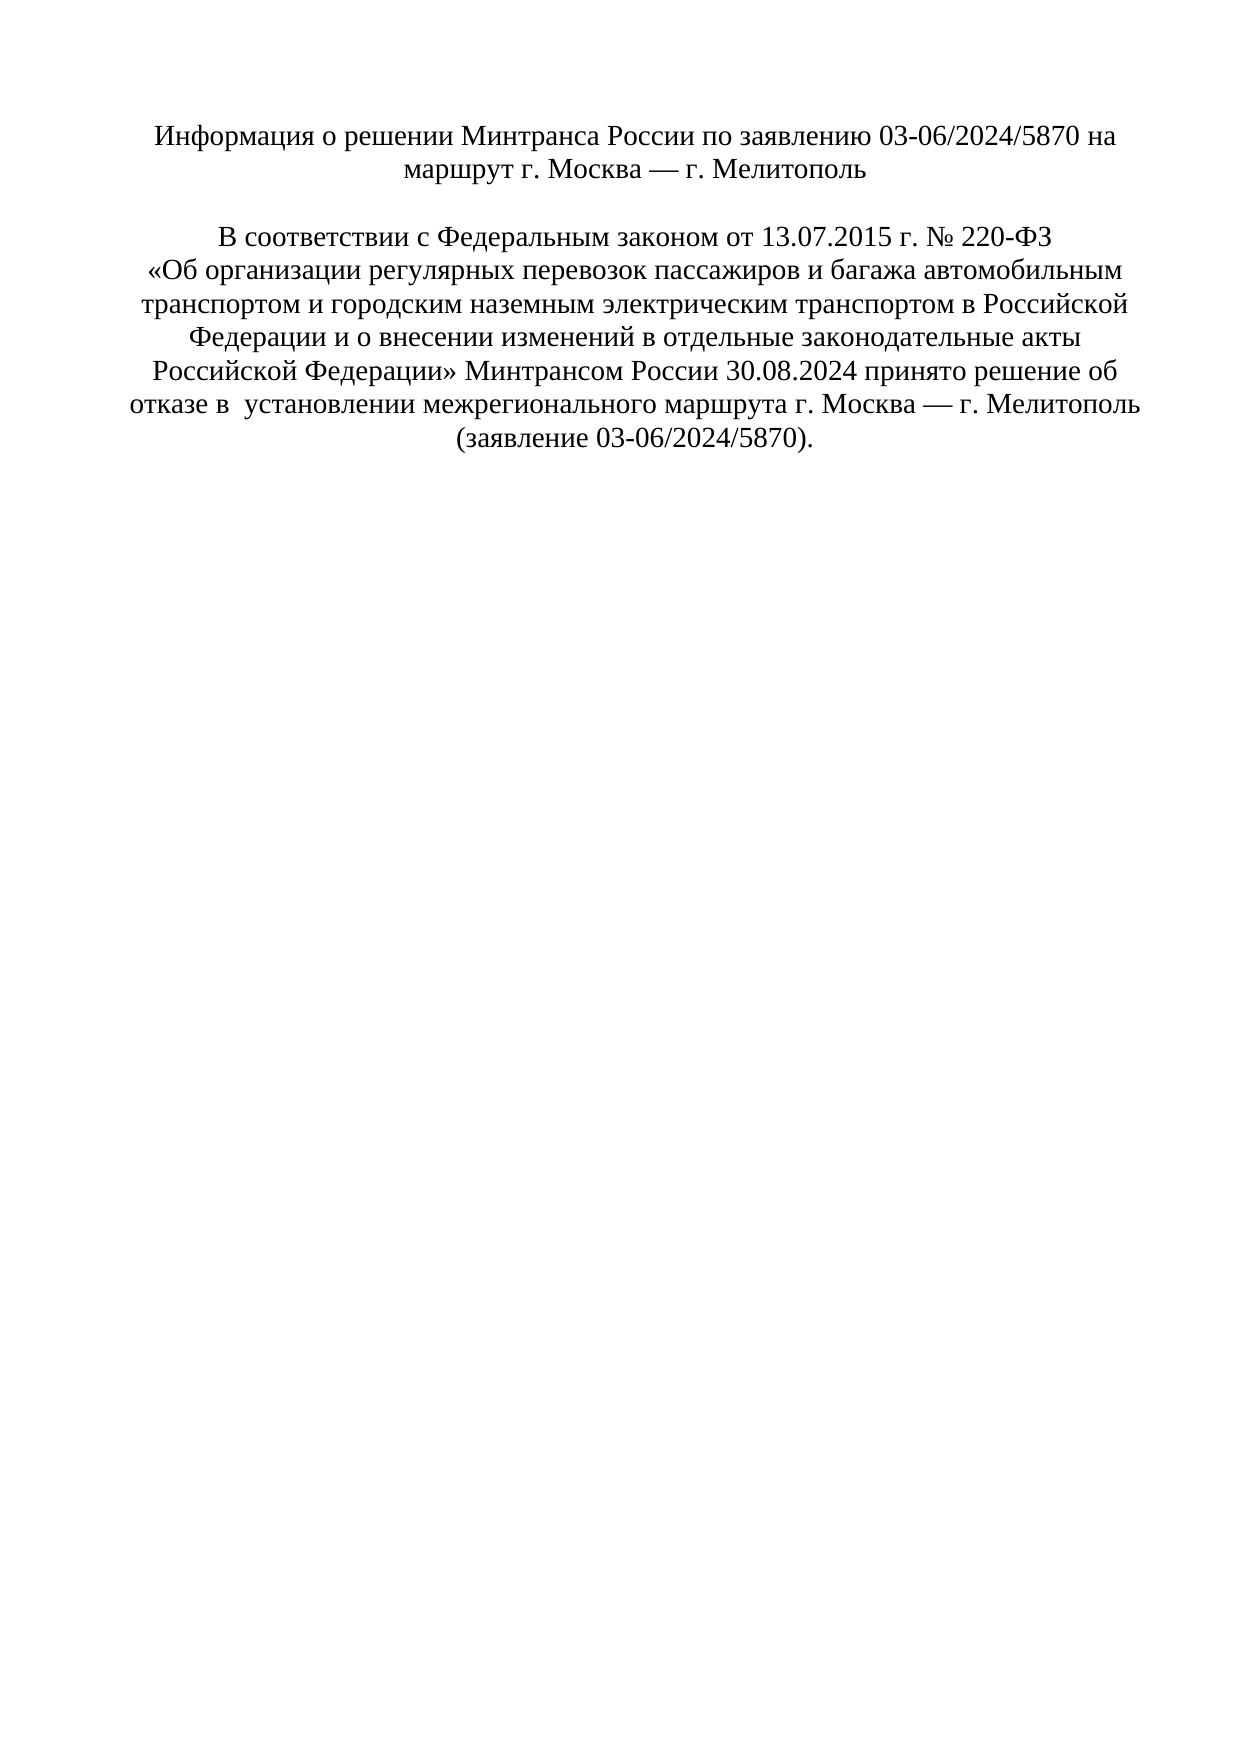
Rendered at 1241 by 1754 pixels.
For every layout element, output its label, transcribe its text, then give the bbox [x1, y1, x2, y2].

text Информация о решении Минтранса России по заявлению 03-06/2024/5870 на маршрут г. Москва — г. Мелитополь [118, 118, 1152, 185]
text В соответствии с Федеральным законом от 13.07.2015 г. № 220-ФЗ «Об организации регулярных перевозок пассажиров и багажа автомобильным транспортом и городским наземным электрическим транспортом в Российской Федерации и о внесении изменений в отдельные законодательные акты Российской Федерации» Минтрансом России 30.08.2024 принято решение об отказе в установлении межрегионального маршрута г. Москва — г. Мелитополь (заявление 03-06/2024/5870). [118, 219, 1152, 453]
